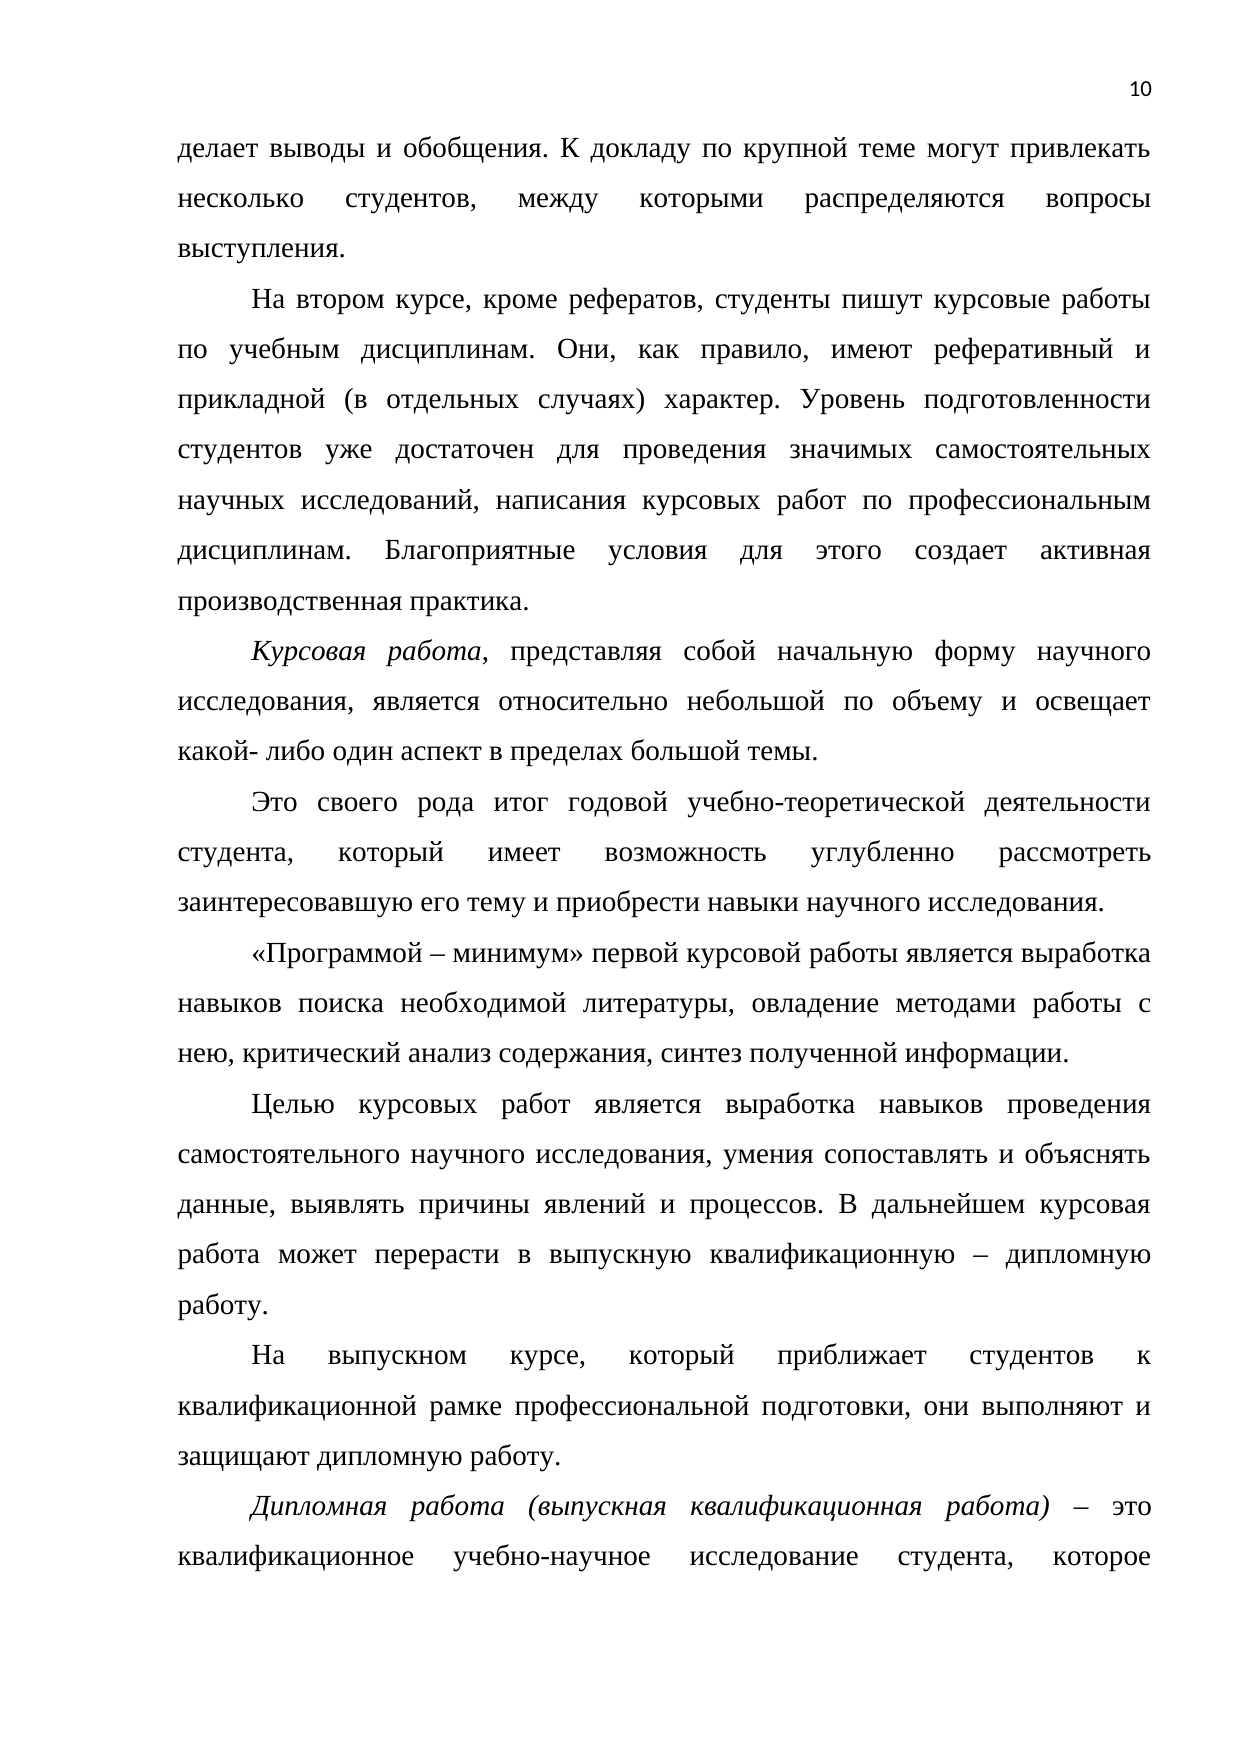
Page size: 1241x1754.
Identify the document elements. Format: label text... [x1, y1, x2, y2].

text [177, 1488, 1152, 1572]
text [177, 130, 1152, 264]
text Это своего рода итог годовой учебно-теоретической деятельности студента, который имеет возможность углубленно рассмотреть заинтересовавшую его тему и приобрести навыки научного исследования. [177, 784, 1152, 918]
text «Программой – минимум» первой курсовой работы является выработка навыков поиска необходимой литературы, овладение методами работы с нею, критический анализ содержания, синтез полученной информации. [177, 935, 1152, 1069]
text Целью курсовых работ является выработка навыков проведения самостоятельного научного исследования, умения сопоставлять и объяснять данные, выявлять причины явлений и процессов. В дальнейшем курсовая работа может перерасти в выпускную квалификационную – дипломную работу. [177, 1086, 1152, 1321]
text Курсовая работа, представляя собой начальную форму научного исследования, является относительно небольшой по объему и освещает какой- либо один аспект в пределах большой темы. [177, 633, 1152, 767]
text На выпускном курсе, который приближает студентов к квалификационной рамке профессиональной подготовки, они выполняют и защищают дипломную работу. [177, 1337, 1152, 1471]
text На втором курсе, кроме рефератов, студенты пишут курсовые работы по учебным дисциплинам. Они, как правило, имеют реферативный и прикладной (в отдельных случаях) характер. Уровень подготовленности студентов уже достаточен для проведения значимых самостоятельных научных исследований, написания курсовых работ по профессиональным дисциплинам. Благоприятные условия для этого создает активная производственная практика. [177, 281, 1152, 616]
